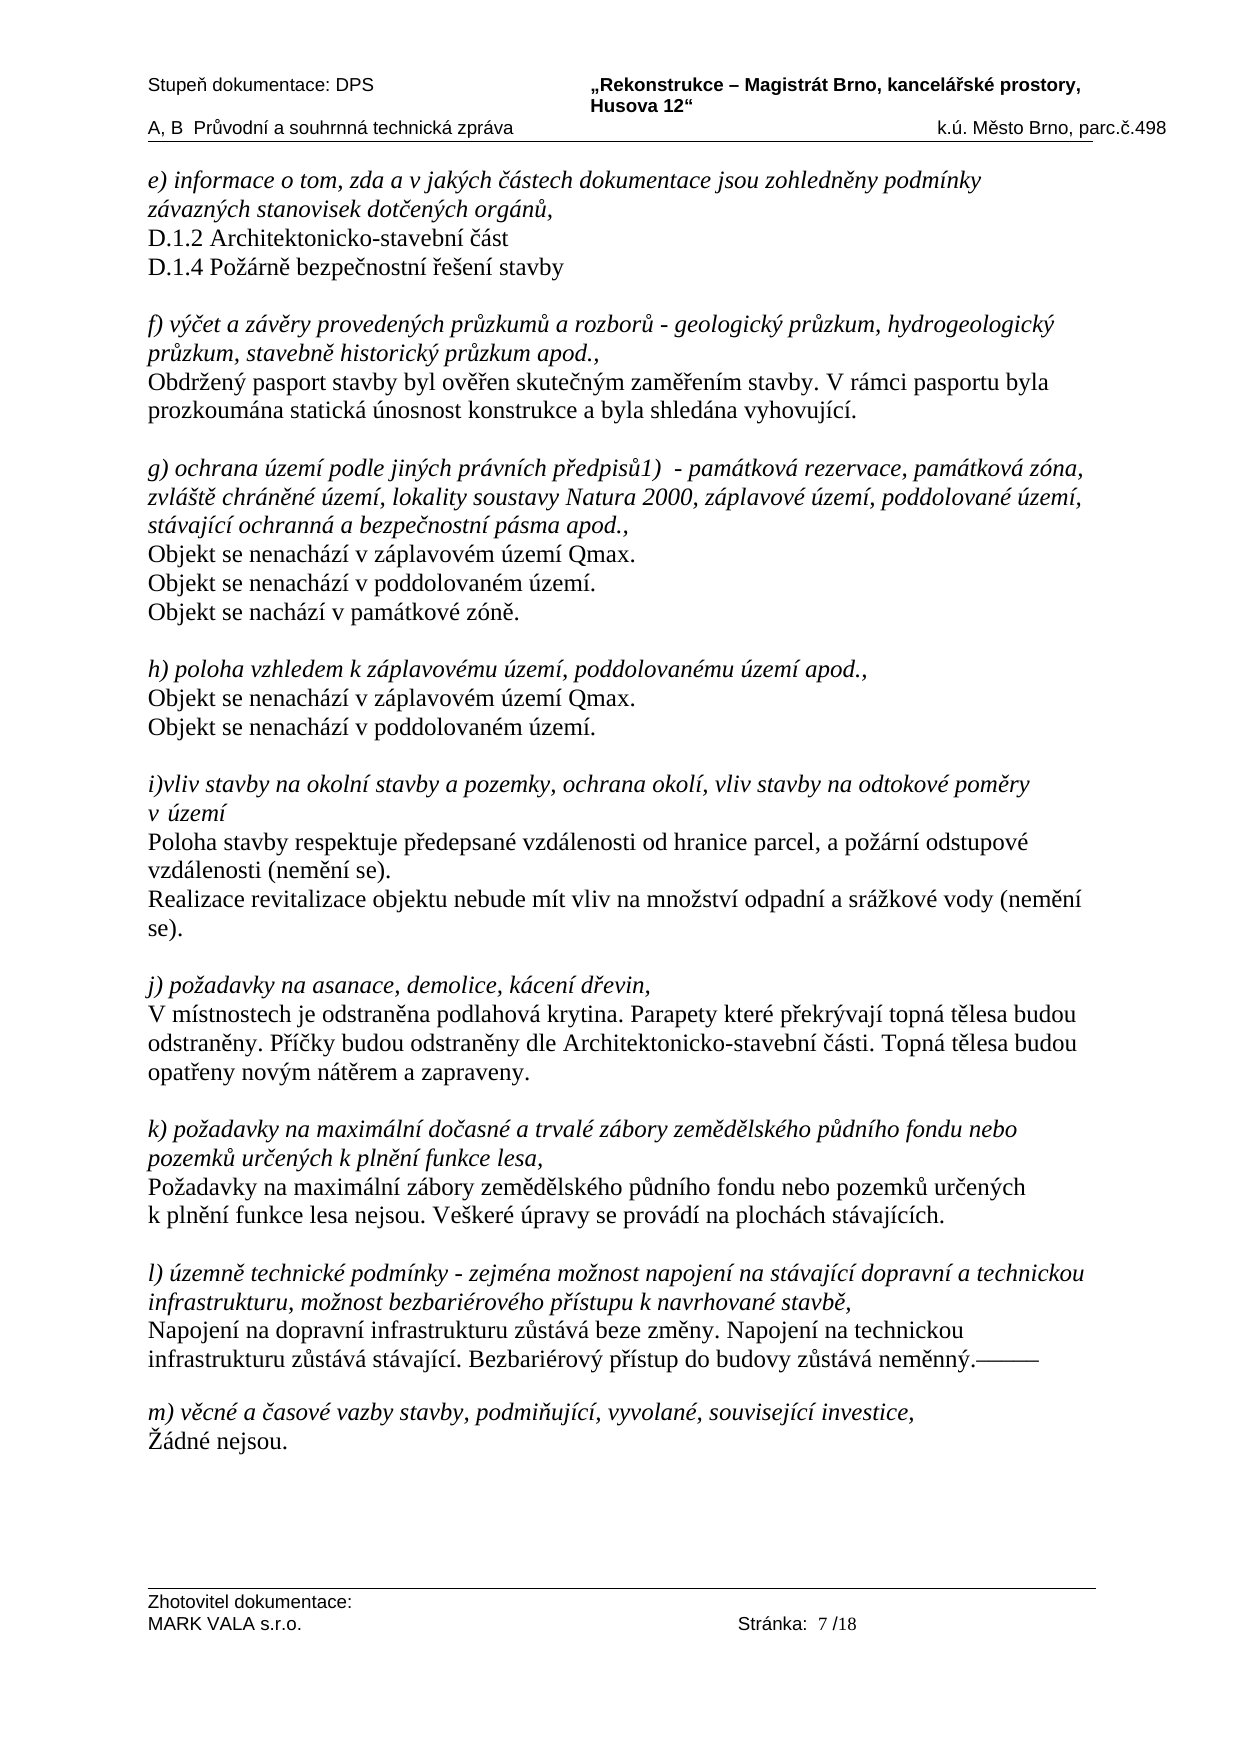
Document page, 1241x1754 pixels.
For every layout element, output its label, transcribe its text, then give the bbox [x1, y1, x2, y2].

text Poloha stavby respektuje předepsané vzdálenosti od hranice parcel, a požární odstupové vzdálenosti (nemění se). [148, 827, 1093, 884]
text D.1.4 Požárně bezpečnostní řešení stavby [148, 252, 1093, 281]
text Objekt se nachází v památkové zóně. [148, 597, 1093, 626]
text Žádné nejsou. [148, 1426, 1093, 1455]
text Objekt se nenachází v záplavovém území Qmax. [148, 683, 1093, 712]
subtitle Napojení na dopravní infrastrukturu zůstává beze změny. Napojení na technickou infrastrukturu zůstává stávající. Bezbariérový přístup do budovy zůstává neměnný.––––– [148, 1316, 1093, 1373]
text Objekt se nenachází v poddolovaném území. [148, 568, 1093, 597]
subtitle k) požadavky na maximální dočasné a trvalé zábory zemědělského půdního fondu nebo pozemků určených k plnění funkce lesa, [148, 1114, 1093, 1172]
subtitle e) informace o tom, zda a v jakých částech dokumentace jsou zohledněny podmínky závazných stanovisek dotčených orgánů, [148, 166, 1093, 223]
text V místnostech je odstraněna podlahová krytina. Parapety které překrývají topná tělesa budou odstraněny. Příčky budou odstraněny dle Architektonicko-stavební části. Topná tělesa budou opatřeny novým nátěrem a zapraveny. [148, 999, 1093, 1086]
text Realizace revitalizace objektu nebude mít vliv na množství odpadní a srážkové vody (nemění se). [148, 884, 1093, 942]
subtitle g) ochrana území podle jiných právních předpisů1) - památková rezervace, památková zóna, zvláště chráněné území, lokality soustavy Natura 2000, záplavové území, poddolované území, stávající ochranná a bezpečnostní pásma apod., [148, 453, 1093, 539]
text D.1.2 Architektonicko-stavební část [148, 223, 1093, 252]
text Objekt se nenachází v poddolovaném území. [148, 712, 1093, 741]
subtitle m) věcné a časové vazby stavby, podmiňující, vyvolané, související investice, [148, 1397, 1093, 1426]
text Objekt se nenachází v záplavovém území Qmax. [148, 539, 1093, 568]
subtitle l) územně technické podmínky - zejména možnost napojení na stávající dopravní a technickou infrastrukturu, možnost bezbariérového přístupu k navrhované stavbě, [148, 1258, 1093, 1316]
text Požadavky na maximální zábory zemědělského půdního fondu nebo pozemků určených k plnění funkce lesa nejsou. Veškeré úpravy se provádí na plochách stávajících. [148, 1172, 1093, 1229]
subtitle j) požadavky na asanace, demolice, kácení dřevin, [148, 971, 1093, 999]
text Obdržený pasport stavby byl ověřen skutečným zaměřením stavby. V rámci pasportu byla prozkoumána statická únosnost konstrukce a byla shledána vyhovující. [148, 367, 1093, 424]
subtitle h) poloha vzhledem k záplavovému území, poddolovanému území apod., [148, 654, 1093, 683]
subtitle f) výčet a závěry provedených průzkumů a rozborů - geologický průzkum, hydrogeologický průzkum, stavebně historický průzkum apod., [148, 309, 1093, 367]
subtitle i)vliv stavby na okolní stavby a pozemky, ochrana okolí, vliv stavby na odtokové poměry v území [148, 769, 1093, 827]
